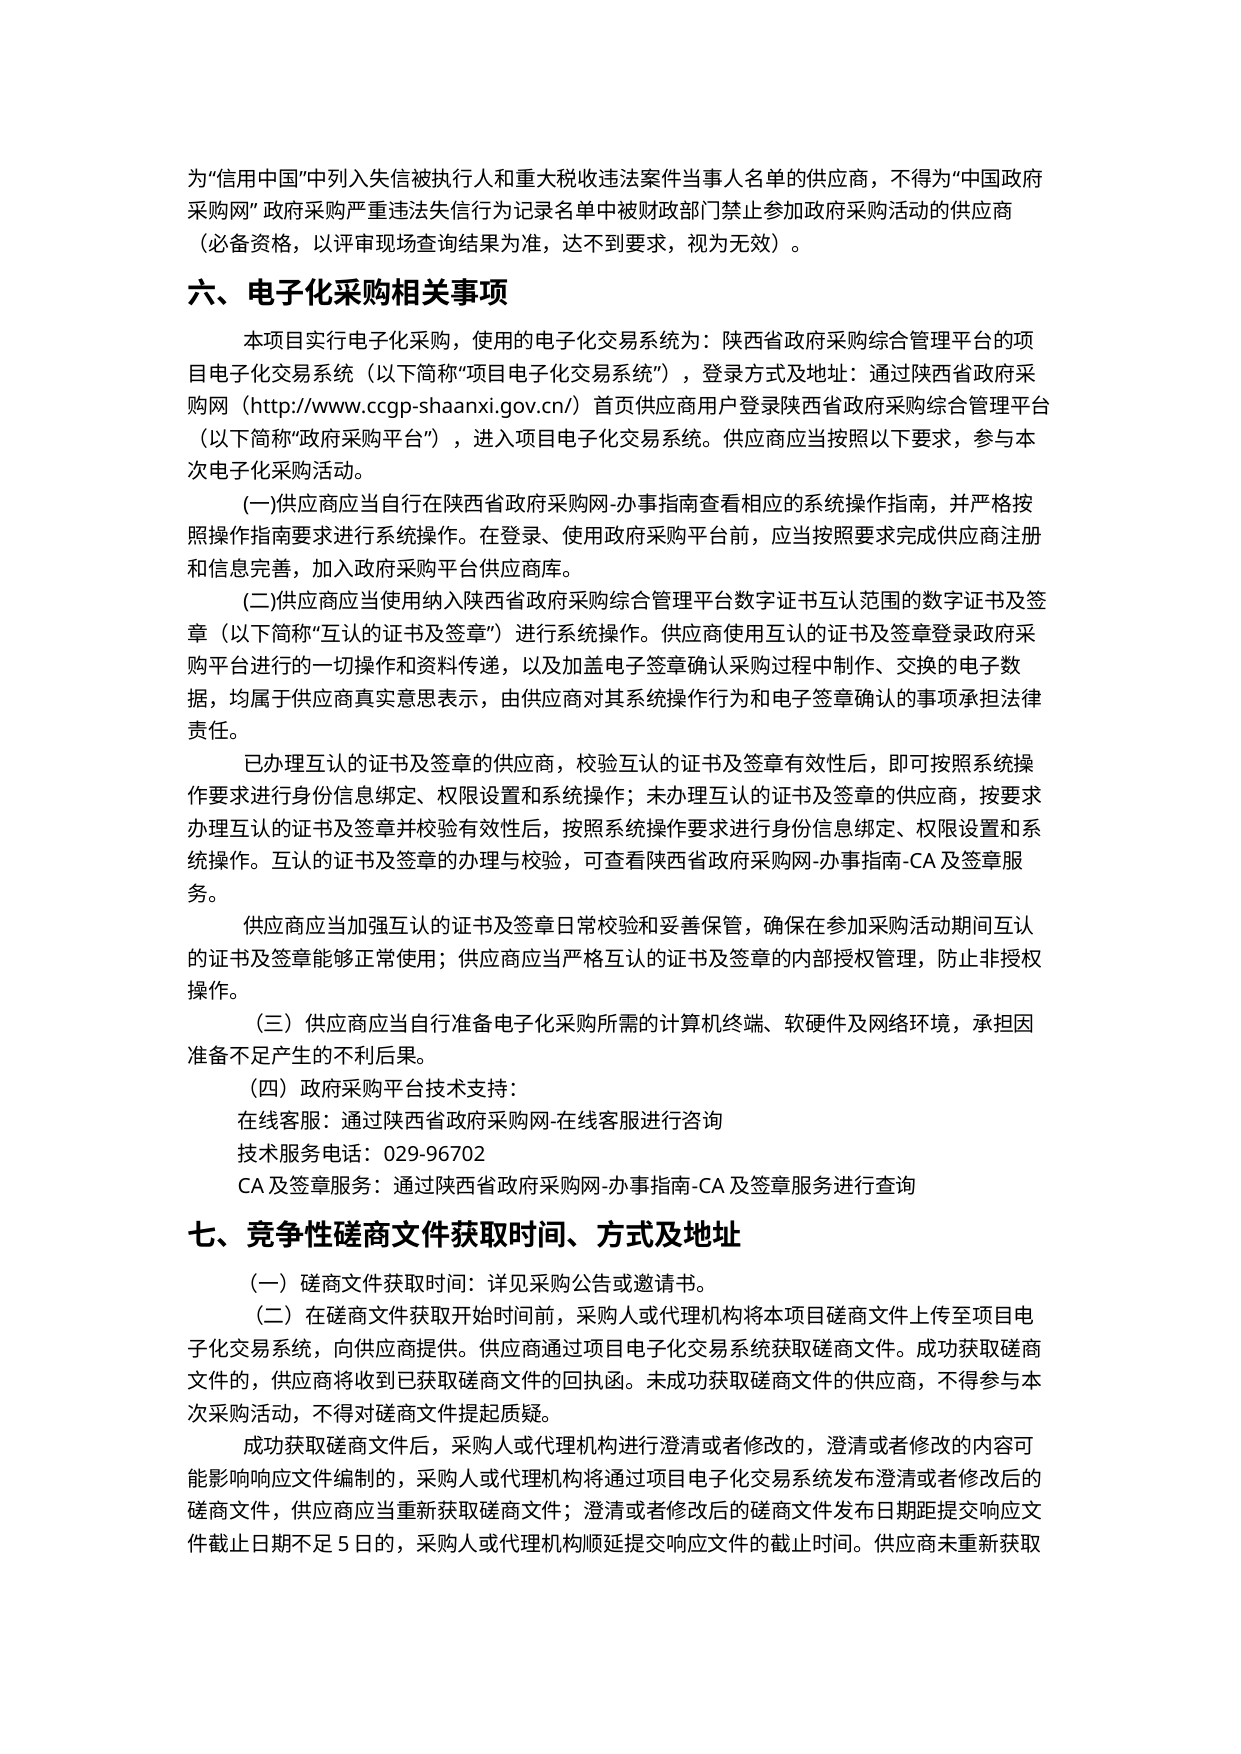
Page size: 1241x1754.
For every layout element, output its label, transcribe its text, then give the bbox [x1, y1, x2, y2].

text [187, 1429, 1053, 1559]
text CA及签章服务：通过陕西省政府采购网-办事指南-CA及签章服务进行查询 [187, 1169, 1053, 1202]
text 技术服务电话：029-96702 [187, 1137, 1053, 1169]
text （一）磋商文件获取时间：详见采购公告或邀请书。 [187, 1267, 1053, 1299]
text 七、竞争性磋商文件获取时间、方式及地址 [187, 1202, 1053, 1267]
text （二）在磋商文件获取开始时间前，采购人或代理机构将本项目磋商文件上传至项目电子化交易系统，向供应商提供。供应商通过项目电子化交易系统获取磋商文件。成功获取磋商文件的，供应商将收到已获取磋商文件的回执函。未成功获取磋商文件的供应商，不得参与本次采购活动，不得对磋商文件提起质疑。 [187, 1299, 1053, 1429]
text (一)供应商应当自行在陕西省政府采购网-办事指南查看相应的系统操作指南，并严格按照操作指南要求进行系统操作。在登录、使用政府采购平台前，应当按照要求完成供应商注册和信息完善，加入政府采购平台供应商库。 [187, 487, 1053, 584]
text 六、电子化采购相关事项 [187, 259, 1053, 324]
text 本项目实行电子化采购，使用的电子化交易系统为：陕西省政府采购综合管理平台的项目电子化交易系统（以下简称“项目电子化交易系统”），登录方式及地址：通过陕西省政府采购网（http://www.ccgp-shaanxi.gov.cn/）首页供应商用户登录陕西省政府采购综合管理平台（以下简称“政府采购平台”），进入项目电子化交易系统。供应商应当按照以下要求，参与本次电子化采购活动。 [187, 324, 1053, 487]
text （三）供应商应当自行准备电子化采购所需的计算机终端、软硬件及网络环境，承担因准备不足产生的不利后果。 [187, 1007, 1053, 1072]
text 在线客服：通过陕西省政府采购网-在线客服进行咨询 [187, 1104, 1053, 1137]
text (二)供应商应当使用纳入陕西省政府采购综合管理平台数字证书互认范围的数字证书及签章（以下简称“互认的证书及签章”）进行系统操作。供应商使用互认的证书及签章登录政府采购平台进行的一切操作和资料传递，以及加盖电子签章确认采购过程中制作、交换的电子数据，均属于供应商真实意思表示，由供应商对其系统操作行为和电子签章确认的事项承担法律责任。 [187, 584, 1053, 747]
text （四）政府采购平台技术支持： [187, 1072, 1053, 1104]
text 已办理互认的证书及签章的供应商，校验互认的证书及签章有效性后，即可按照系统操作要求进行身份信息绑定、权限设置和系统操作；未办理互认的证书及签章的供应商，按要求办理互认的证书及签章并校验有效性后，按照系统操作要求进行身份信息绑定、权限设置和系统操作。互认的证书及签章的办理与校验，可查看陕西省政府采购网-办事指南-CA及签章服务。 [187, 747, 1053, 909]
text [187, 162, 1053, 259]
text 供应商应当加强互认的证书及签章日常校验和妥善保管，确保在参加采购活动期间互认的证书及签章能够正常使用；供应商应当严格互认的证书及签章的内部授权管理，防止非授权操作。 [187, 909, 1053, 1007]
